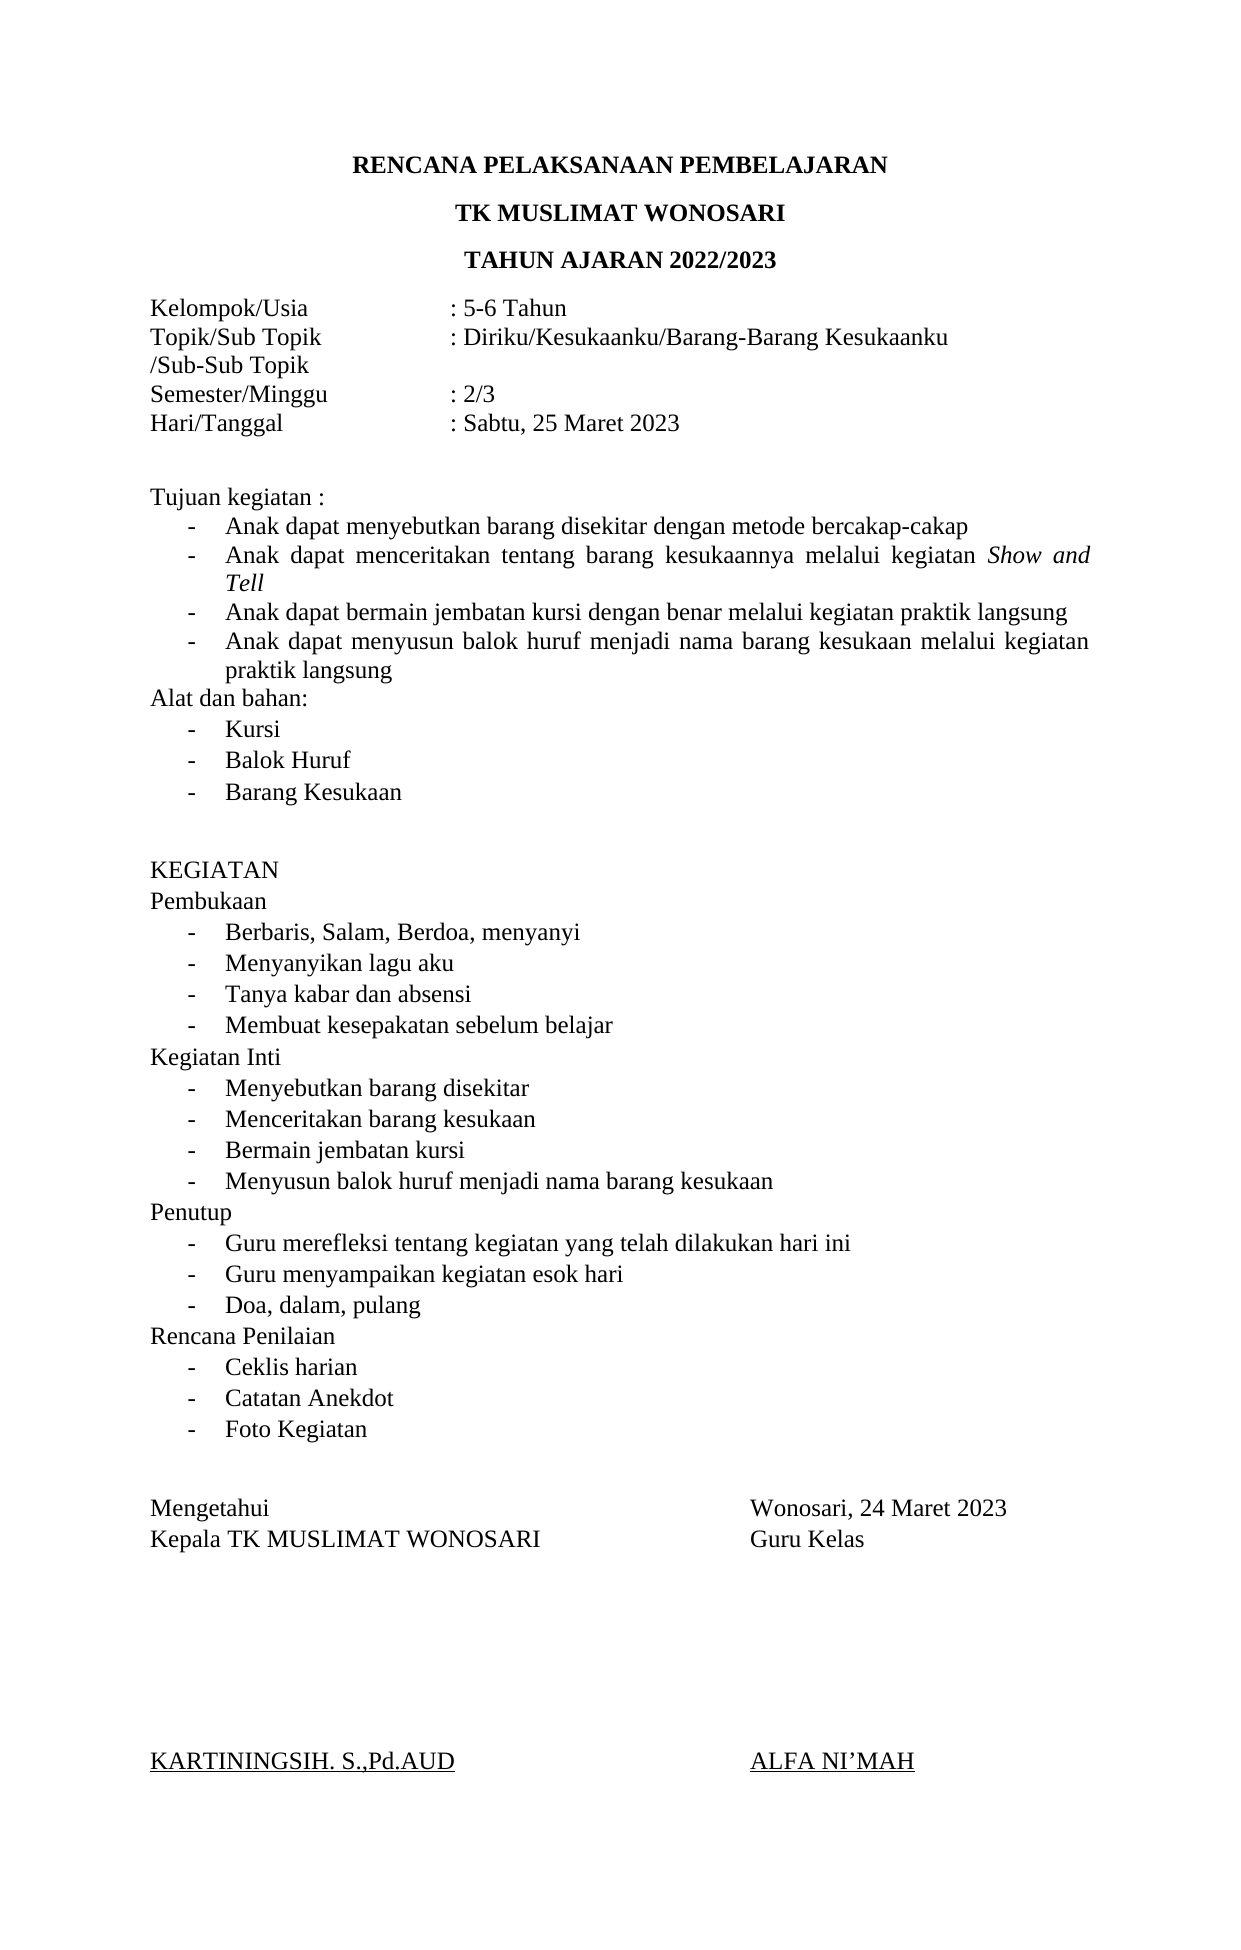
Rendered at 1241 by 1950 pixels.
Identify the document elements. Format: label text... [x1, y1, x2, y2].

list Guru menyampaikan kegiatan esok hari [187, 1259, 1090, 1288]
text Pembukaan [150, 886, 1090, 915]
list Anak dapat menyebutkan barang disekitar dengan metode bercakap-cakap [187, 511, 1090, 540]
list Catatan Anekdot [187, 1383, 1090, 1412]
text Topik/Sub Topik : Diriku/Kesukaanku/Barang-Barang Kesukaanku [150, 322, 1090, 351]
list Barang Kesukaan [187, 777, 1090, 805]
list Menyebutkan barang disekitar [187, 1073, 1090, 1101]
text TAHUN AJARAN 2022/2023 [150, 245, 1090, 274]
list Berbaris, Salam, Berdoa, menyanyi [187, 917, 1090, 946]
text /Sub-Sub Topik [150, 351, 1090, 379]
list Foto Kegiatan [187, 1414, 1090, 1443]
list Doa, dalam, pulang [187, 1290, 1090, 1319]
text KARTININGSIH. S.,Pd.AUD ALFA NI’MAH [150, 1746, 1090, 1774]
text TK MUSLIMAT WONOSARI [150, 198, 1090, 226]
text Kelompok/Usia : 5-6 Tahun [150, 293, 1090, 322]
text Rencana Penilaian [150, 1321, 1090, 1350]
text Penutup [150, 1197, 1090, 1226]
list Bermain jembatan kursi [187, 1135, 1090, 1163]
list Tanya kabar dan absensi [187, 979, 1090, 1008]
text Alat dan bahan: [150, 683, 1090, 712]
list Menyusun balok huruf menjadi nama barang kesukaan [187, 1166, 1090, 1194]
list Ceklis harian [187, 1352, 1090, 1381]
text Mengetahui Wonosari, 24 Maret 2023 [150, 1493, 1090, 1522]
text Hari/Tanggal : Sabtu, 25 Maret 2023 [150, 408, 1090, 437]
text RENCANA PELAKSANAAN PEMBELAJARAN [150, 150, 1090, 179]
list Anak dapat menyusun balok huruf menjadi nama barang kesukaan melalui kegiatan praktik langsung [187, 626, 1090, 683]
text KEGIATAN [150, 855, 1090, 884]
list Balok Huruf [187, 746, 1090, 774]
text Kepala TK MUSLIMAT WONOSARI Guru Kelas [150, 1524, 1090, 1553]
text Semester/Minggu : 2/3 [150, 379, 1090, 408]
list Menyanyikan lagu aku [187, 948, 1090, 977]
list Kursi [187, 714, 1090, 743]
list Anak dapat bermain jembatan kursi dengan benar melalui kegiatan praktik langsung [187, 597, 1090, 626]
text Tujuan kegiatan : [150, 482, 1090, 511]
text Kegiatan Inti [150, 1042, 1090, 1070]
list Guru merefleksi tentang kegiatan yang telah dilakukan hari ini [187, 1228, 1090, 1257]
list Anak dapat menceritakan tentang barang kesukaannya melalui kegiatan Show and Tell [187, 540, 1090, 597]
list Membuat kesepakatan sebelum belajar [187, 1011, 1090, 1039]
list Menceritakan barang kesukaan [187, 1104, 1090, 1132]
